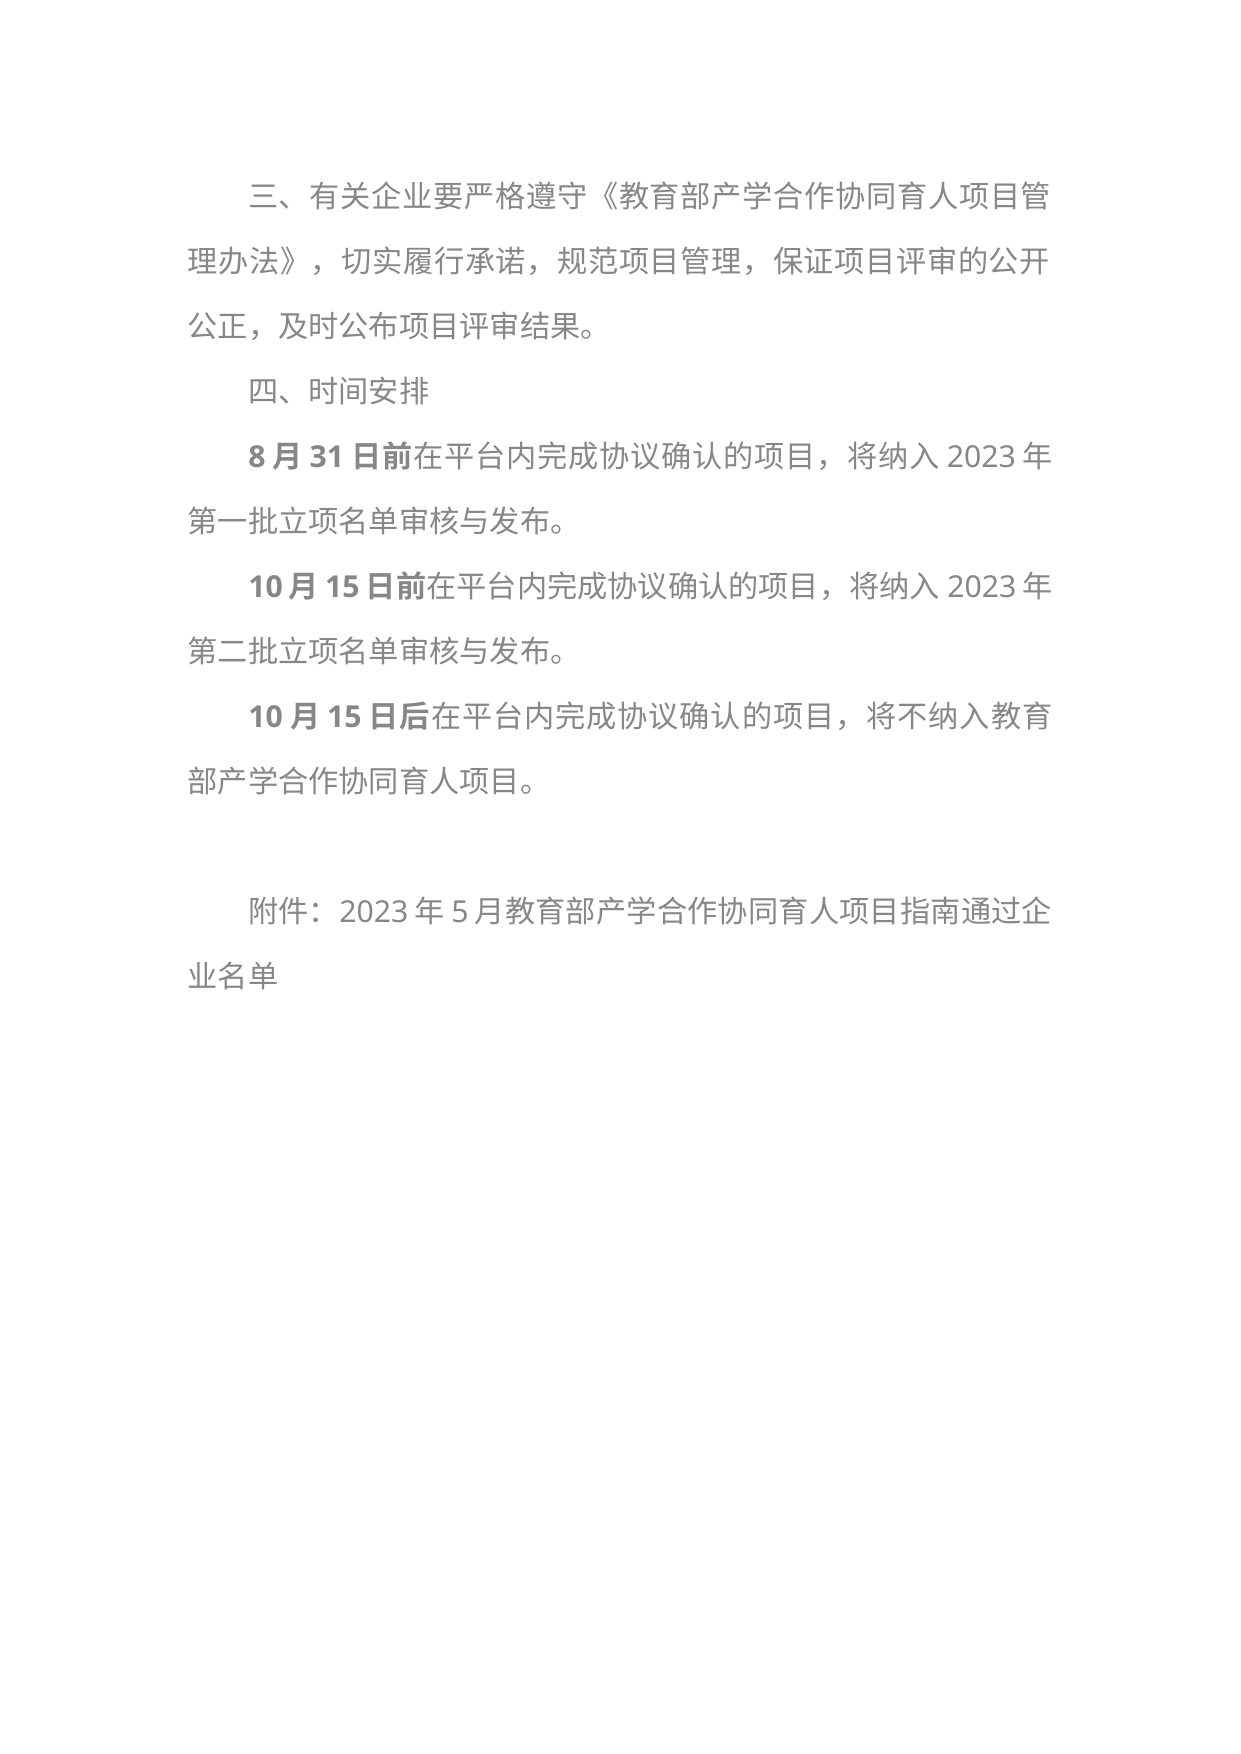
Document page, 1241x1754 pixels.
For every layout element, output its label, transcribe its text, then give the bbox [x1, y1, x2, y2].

text 10月15日后在平台内完成协议确认的项目，将不纳入教育部产学合作协同育人项目。 [187, 682, 1053, 812]
text 三、有关企业要严格遵守《教育部产学合作协同育人项目管理办法》，切实履行承诺，规范项目管理，保证项目评审的公开公正，及时公布项目评审结果。 [187, 162, 1053, 357]
text 四、时间安排 [187, 357, 1053, 422]
text 8月31日前在平台内完成协议确认的项目，将纳入2023年第一批立项名单审核与发布。 [187, 422, 1053, 552]
text 10月15日前在平台内完成协议确认的项目，将纳入2023年第二批立项名单审核与发布。 [187, 552, 1053, 682]
text 附件：2023年5月教育部产学合作协同育人项目指南通过企业名单 [187, 877, 1053, 1007]
